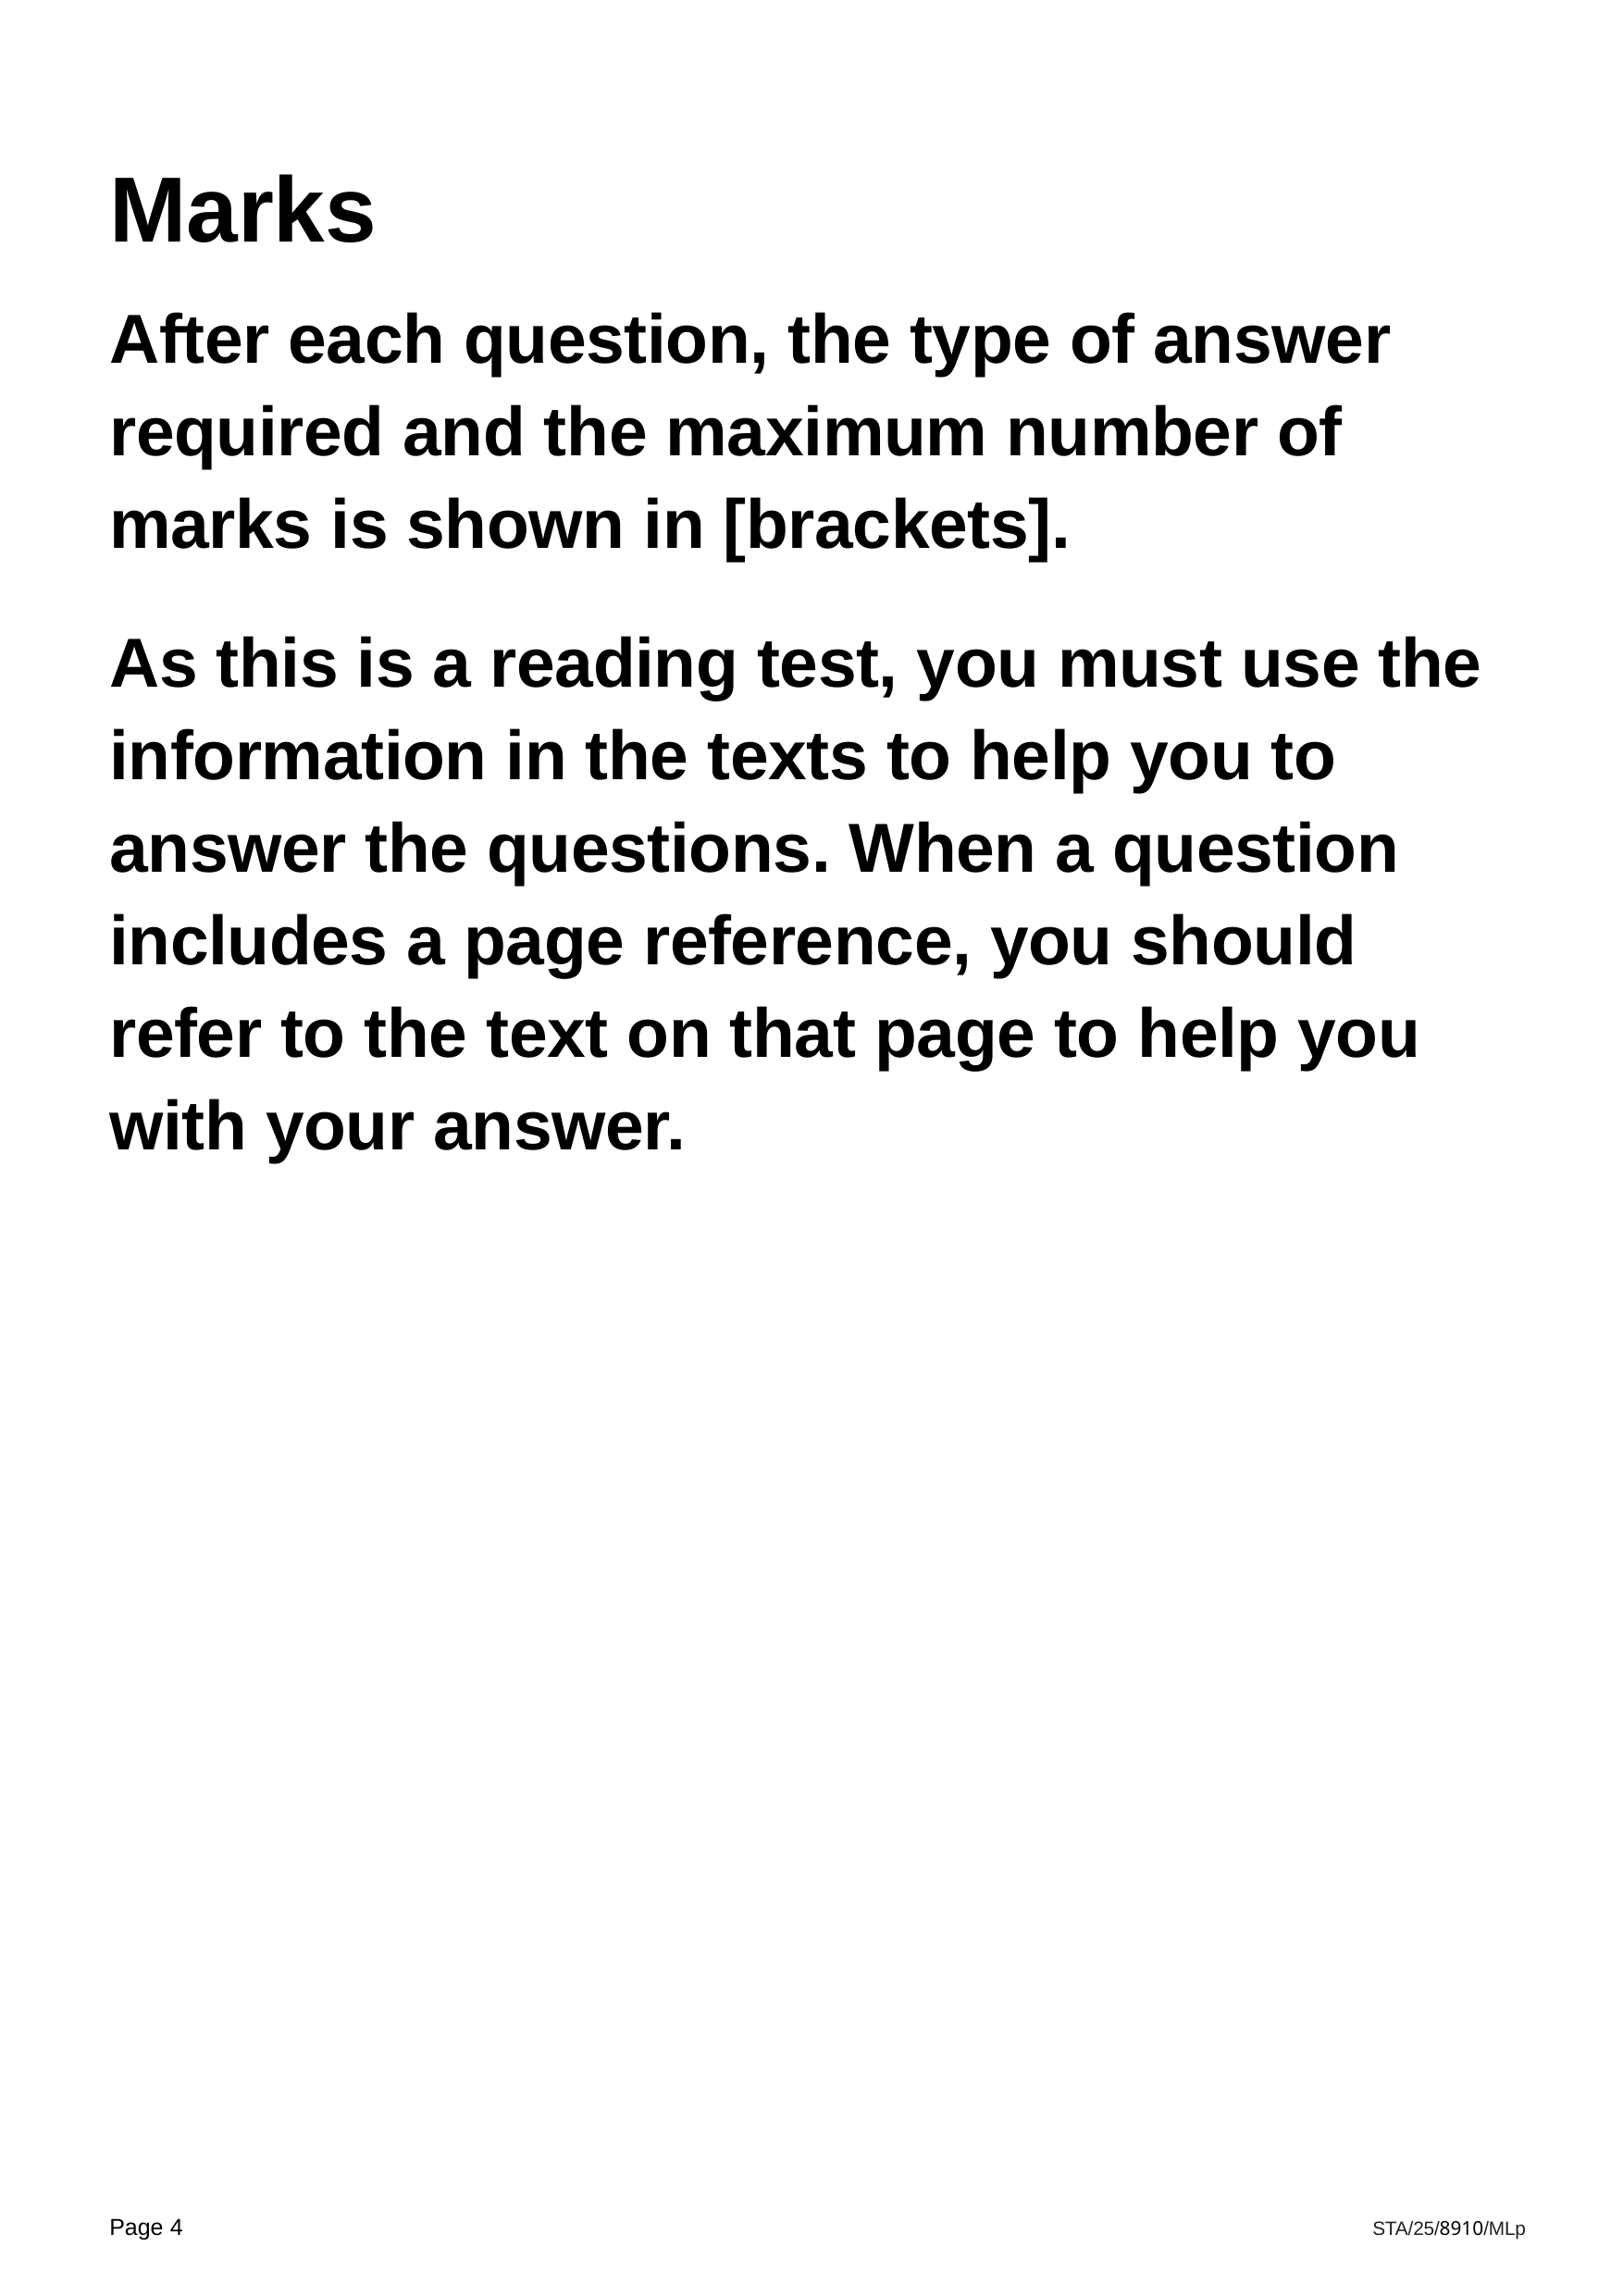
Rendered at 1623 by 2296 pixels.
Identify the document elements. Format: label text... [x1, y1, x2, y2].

text After each question, the type of answer required and the maximum number of marks is shown in [brackets]. [109, 290, 1514, 567]
text Marks [109, 155, 1514, 262]
text As this is a reading test, you must use the information in the texts to help you to answer the questions. When a question includes a page reference, you should refer to the text on that page to help you with your answer. [109, 614, 1514, 1169]
